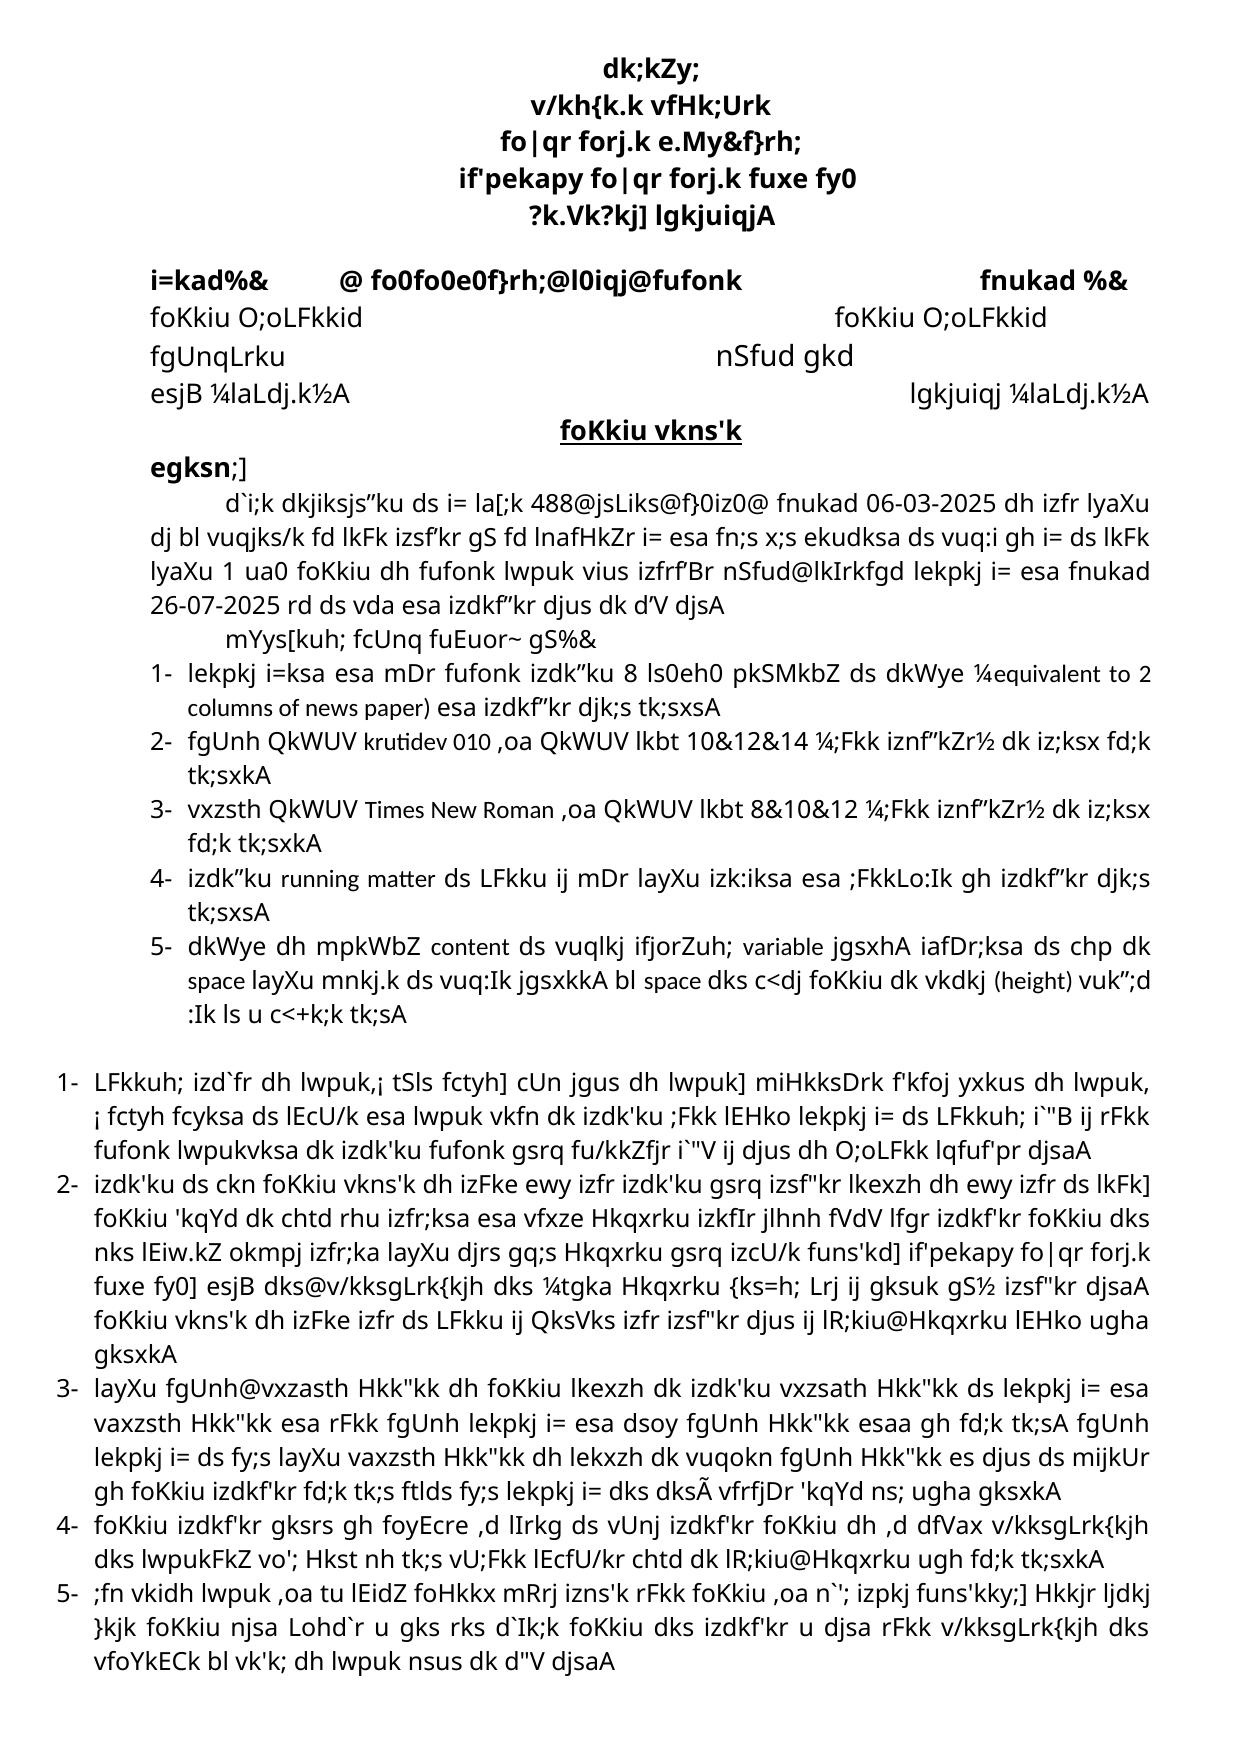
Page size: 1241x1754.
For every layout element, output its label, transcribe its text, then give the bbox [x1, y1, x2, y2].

text fgUnqLrku nSfud gkd [150, 335, 1152, 375]
list lekpkj i=ksa esa mDr fufonk izdk”ku 8 ls0eh0 pkSMkbZ ds dkWye ¼equivalent to 2 columns of news paper) esa izdkf”kr djk;s tk;sxsA [150, 656, 1152, 724]
text ?k.Vk?kj] lgkjuiqjA [150, 197, 1152, 233]
list fgUnh QkWUV krutidev 010 ,oa QkWUV lkbt 10&12&14 ¼;Fkk iznf”kZr½ dk iz;ksx fd;k tk;sxkA [150, 724, 1152, 792]
list foKkiu izdkf'kr gksrs gh foyEcre ,d lIrkg ds vUnj izdkf'kr foKkiu dh ,d dfVax v/kksgLrk{kjh dks lwpukFkZ vo'; Hkst nh tk;s vU;Fkk lEcfU/kr chtd dk lR;kiu@Hkqxrku ugh fd;k tk;sxkA [56, 1507, 1152, 1576]
text dk;kZy; [150, 49, 1152, 86]
text esjB ¼laLdj.k½A lgkjuiqj ¼laLdj.k½A [150, 375, 1152, 412]
list LFkkuh; izd`fr dh lwpuk,¡ tSls fctyh] cUn jgus dh lwpuk] miHkksDrk f'kfoj yxkus dh lwpuk,¡ fctyh fcyksa ds lEcU/k esa lwpuk vkfn dk izdk'ku ;Fkk lEHko lekpkj i= ds LFkkuh; i`"B ij rFkk fufonk lwpukvksa dk izdk'ku fufonk gsrq fu/kkZfjr i`"V ij djus dh O;oLFkk lqfuf'pr djsaA [56, 1064, 1152, 1167]
text d`i;k dkjiksjs”ku ds i= la[;k 488@jsLiks@f}0iz0@ fnukad 06-03-2025 dh izfr lyaXu dj bl vuqjks/k fd lkFk izsf’kr gS fd lnafHkZr i= esa fn;s x;s ekudksa ds vuq:i gh i= ds lkFk lyaXu 1 ua0 foKkiu dh fufonk lwpuk vius izfrf’Br nSfud@lkIrkfgd lekpkj i= esa fnukad 26-07-2025 rd ds vda esa izdkf”kr djus dk d’V djsA [150, 486, 1152, 622]
text foKkiu vkns'k [150, 412, 1152, 449]
list dkWye dh mpkWbZ content ds vuqlkj ifjorZuh; variable jgsxhA iafDr;ksa ds chp dk space layXu mnkj.k ds vuq:Ik jgsxkkA bl space dks c<dj foKkiu dk vkdkj (height) vuk”;d :Ik ls u c<+k;k tk;sA [150, 928, 1152, 1031]
text if'pekapy fo|qr forj.k fuxe fy0 [150, 160, 1152, 197]
list izdk”ku running matter ds LFkku ij mDr layXu izk:iksa esa ;FkkLo:Ik gh izdkf”kr djk;s tk;sxsA [150, 860, 1152, 928]
list izdk'ku ds ckn foKkiu vkns'k dh izFke ewy izfr izdk'ku gsrq izsf"kr lkexzh dh ewy izfr ds lkFk] foKkiu 'kqYd dk chtd rhu izfr;ksa esa vfxze Hkqxrku izkfIr jlhnh fVdV lfgr izdkf'kr foKkiu dks nks lEiw.kZ okmpj izfr;ka layXu djrs gq;s Hkqxrku gsrq izcU/k funs'kd] if'pekapy fo|qr forj.k fuxe fy0] esjB dks@v/kksgLrk{kjh dks ¼tgka Hkqxrku {ks=h; Lrj ij gksuk gS½ izsf"kr djsaA foKkiu vkns'k dh izFke izfr ds LFkku ij QksVks izfr izsf"kr djus ij lR;kiu@Hkqxrku lEHko ugha gksxkA [56, 1167, 1152, 1371]
text fo|qr forj.k e.My&f}rh; [150, 123, 1152, 160]
text egksn;] [150, 449, 1152, 486]
text v/kh{k.k vfHk;Urk [150, 86, 1152, 123]
text mYys[kuh; fcUnq fuEuor~ gS%& [150, 622, 1152, 656]
text i=kad%& @ fo0fo0e0f}rh;@l0iqj@fufonk fnukad %& [150, 261, 1152, 298]
list vxzsth QkWUV Times New Roman ,oa QkWUV lkbt 8&10&12 ¼;Fkk iznf”kZr½ dk iz;ksx fd;k tk;sxkA [150, 792, 1152, 860]
list layXu fgUnh@vxzasth Hkk"kk dh foKkiu lkexzh dk izdk'ku vxzsath Hkk"kk ds lekpkj i= esa vaxzsth Hkk"kk esa rFkk fgUnh lekpkj i= esa dsoy fgUnh Hkk"kk esaa gh fd;k tk;sA fgUnh lekpkj i= ds fy;s layXu vaxzsth Hkk"kk dh lekxzh dk vuqokn fgUnh Hkk"kk es djus ds mijkUr gh foKkiu izdkf'kr fd;k tk;s ftlds fy;s lekpkj i= dks dksÃ vfrfjDr 'kqYd ns; ugha gksxkA [56, 1371, 1152, 1507]
text foKkiu O;oLFkkid foKkiu O;oLFkkid [150, 298, 1152, 335]
list ;fn vkidh lwpuk ,oa tu lEidZ foHkkx mRrj izns'k rFkk foKkiu ,oa n`'; izpkj funs'kky;] Hkkjr ljdkj }kjk foKkiu njsa Lohd`r u gks rks d`Ik;k foKkiu dks izdkf'kr u djsa rFkk v/kksgLrk{kjh dks vfoYkECk bl vk'k; dh lwpuk nsus dk d"V djsaA [56, 1576, 1152, 1678]
